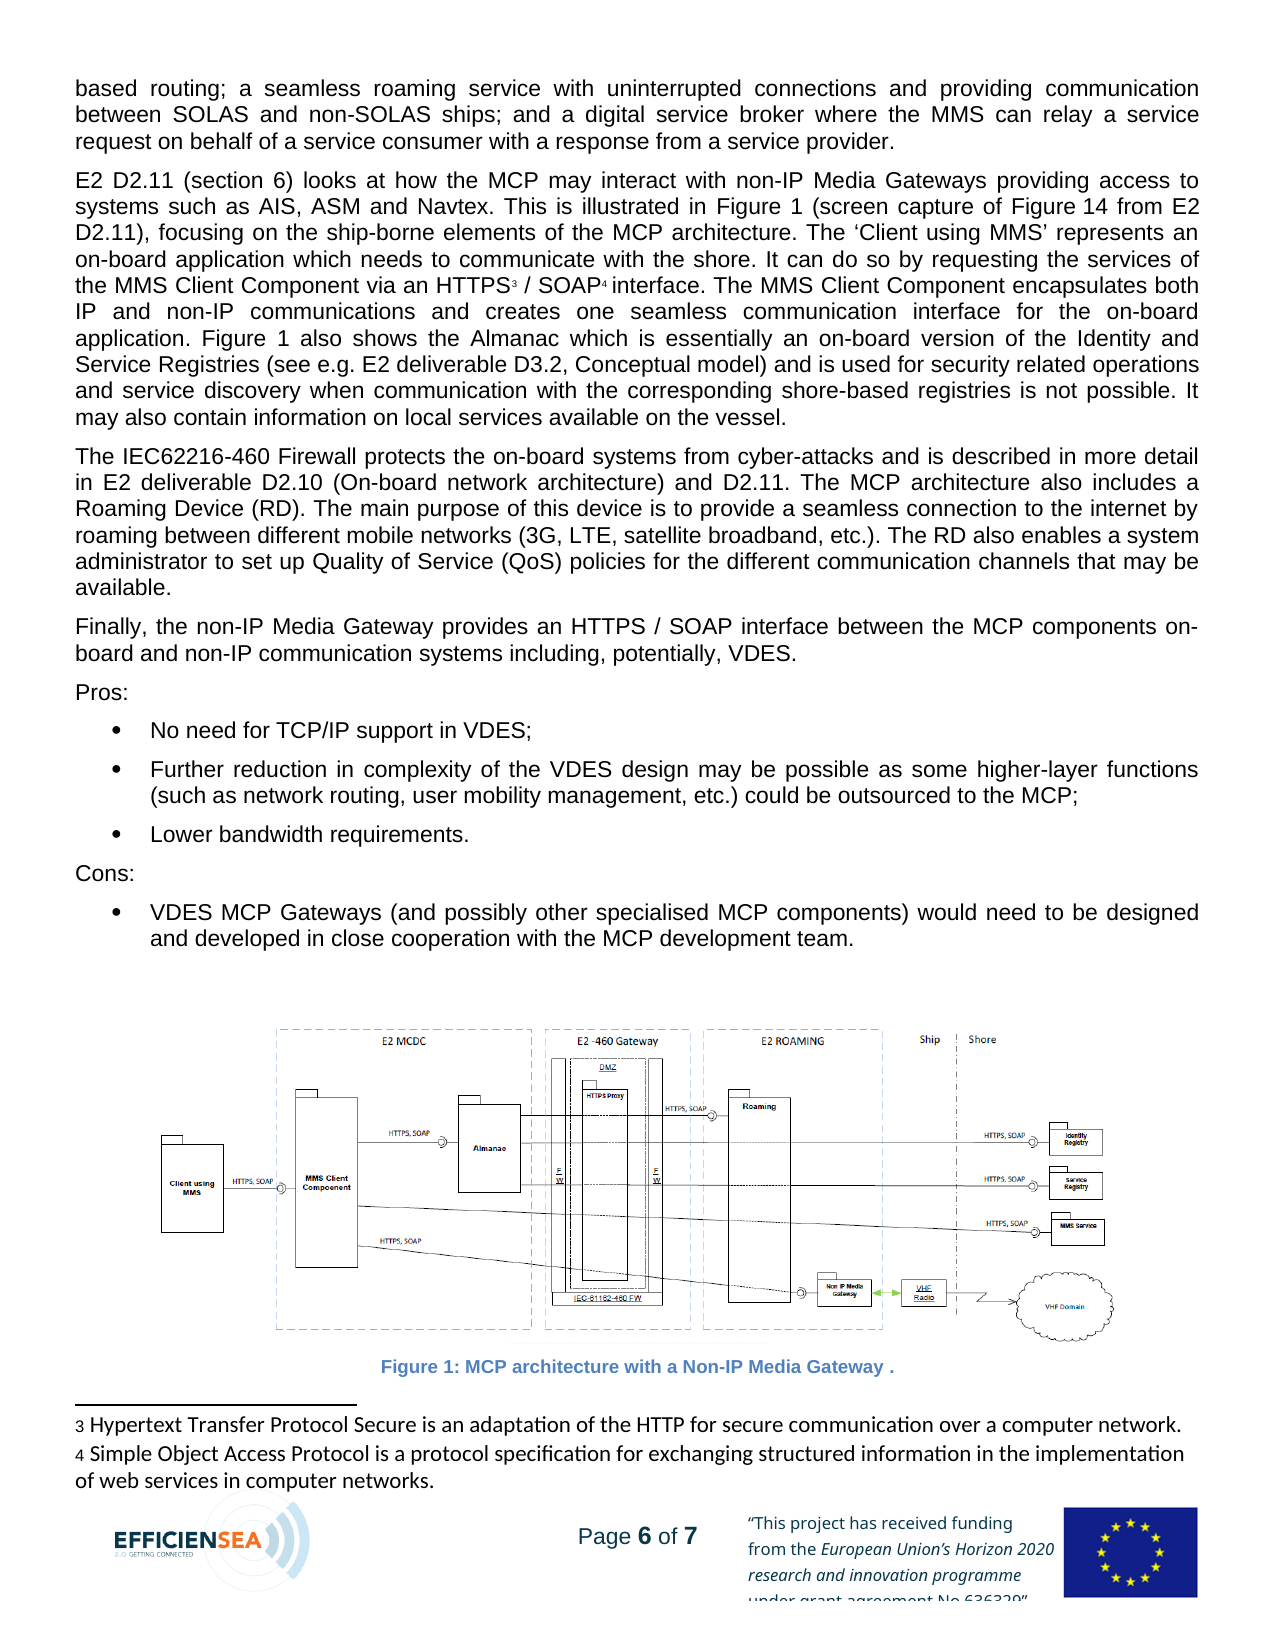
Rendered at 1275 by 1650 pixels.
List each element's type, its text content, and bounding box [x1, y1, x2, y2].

list Further reduction in complexity of the VDES design may be possible as some higher-layer functions (such as network routing, user mobility management, etc.) could be outsourced to the MCP; [112, 756, 1200, 809]
list Lower bandwidth requirements. [112, 821, 1200, 848]
picture [1061, 1505, 1200, 1600]
picture [153, 1003, 1122, 1344]
list No need for TCP/IP support in VDES; [112, 717, 1200, 744]
text Figure 1: MCP architecture with a Non-IP Media Gateway [7]. [75, 1356, 1200, 1378]
picture [108, 1481, 315, 1600]
text Cons: [75, 860, 1200, 887]
text The IEC62216-460 Firewall protects the on-board systems from cyber-attacks and is described in more detail in E2 deliverable D2.10 (On-board network architecture) and D2.11. The MCP architecture also includes a Roaming Device (RD). The main purpose of this device is to provide a seamless connection to the internet by roaming between different mobile networks (3G, LTE, satellite broadband, etc.). The RD also enables a system administrator to set up Quality of Service (QoS) policies for the different communication channels that may be available. [75, 443, 1200, 601]
text E2 D2.11 (section 6) looks at how the MCP may interact with non-IP Media Gateways providing access to systems such as AIS, ASM and Navtex. This is illustrated in Figure 1 (screen capture of Figure 14 from E2 D2.11), focusing on the ship-borne elements of the MCP architecture. The ‘Client using MMS’ represents an on-board application which needs to communicate with the shore. It can do so by requesting the services of the MMS Client Component via an HTTPS / SOAP interface. The MMS Client Component encapsulates both IP and non-IP communications and creates one seamless communication interface for the on-board application. Figure 1 also shows the Almanac which is essentially an on-board version of the Identity and Service Registries (see e.g. E2 deliverable D3.2, Conceptual model) and is used for security related operations and service discovery when communication with the corresponding shore-based registries is not possible. It may also contain information on local services available on the vessel. [75, 167, 1200, 430]
list VDES MCP Gateways (and possibly other specialised MCP components) would need to be designed and developed in close cooperation with the MCP development team. [112, 899, 1200, 952]
text Pros: [75, 678, 1200, 705]
text Finally, the non-IP Media Gateway provides an HTTPS / SOAP interface between the MCP components on-board and non-IP communication systems including, potentially, VDES. [75, 613, 1200, 666]
